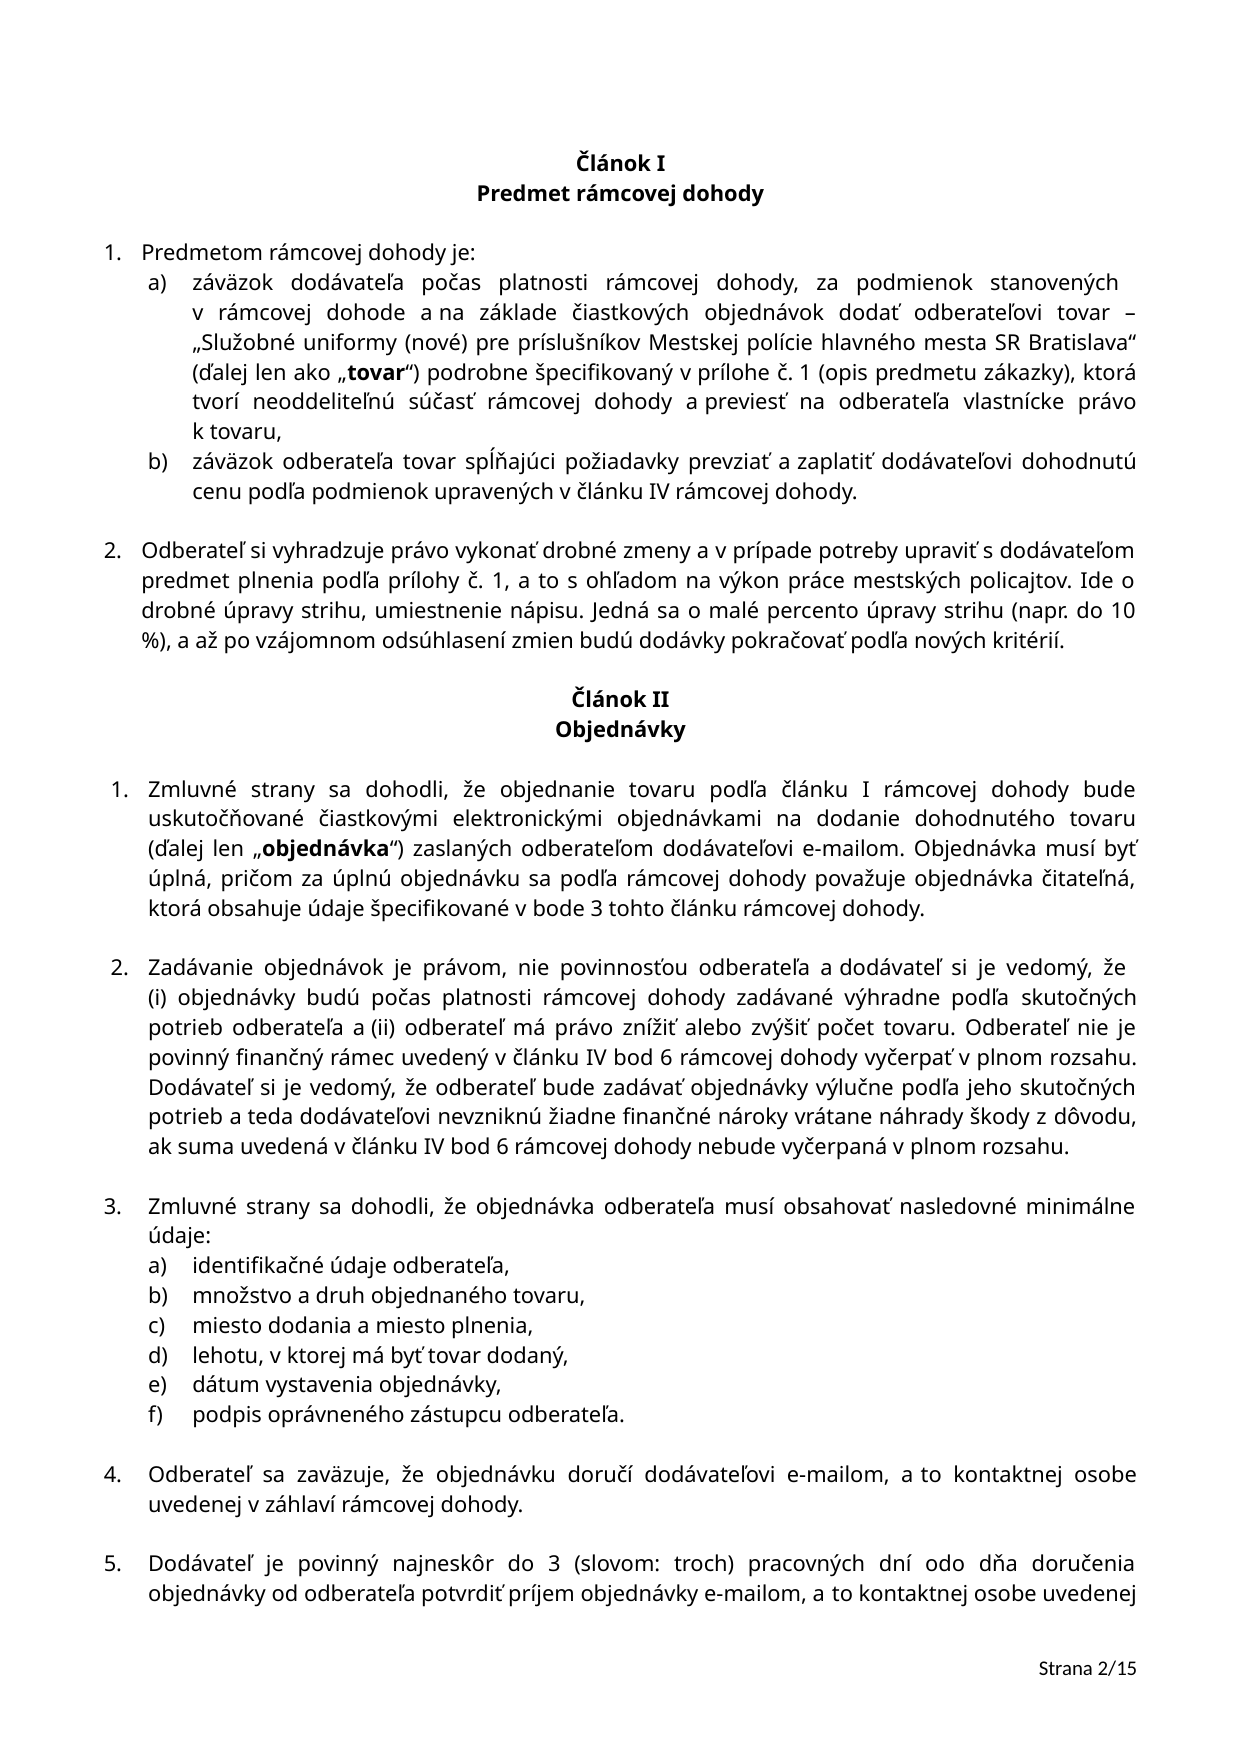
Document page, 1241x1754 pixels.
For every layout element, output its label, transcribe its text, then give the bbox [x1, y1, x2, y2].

text Objednávky [103, 714, 1137, 744]
list podpis oprávneného zástupcu odberateľa. [148, 1399, 1137, 1429]
list Predmetom rámcovej dohody je: [103, 237, 1137, 267]
list záväzok dodávateľa počas platnosti rámcovej dohody, za podmienok stanovených v rámcovej dohode a na základe čiastkových objednávok dodať odberateľovi tovar – „Služobné uniformy (nové) pre príslušníkov Mestskej polície hlavného mesta SR Bratislava“ (ďalej len ako „tovar“) podrobne špecifikovaný v prílohe č. 1 (opis predmetu zákazky), ktorá tvorí neoddeliteľnú súčasť rámcovej dohody a previesť na odberateľa vlastnícke právo k tovaru, [148, 267, 1137, 446]
list záväzok odberateľa tovar spĺňajúci požiadavky prevziať a zaplatiť dodávateľovi dohodnutú cenu podľa podmienok upravených v článku IV rámcovej dohody. [148, 446, 1137, 506]
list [103, 1548, 1137, 1608]
list Zmluvné strany sa dohodli, že objednávka odberateľa musí obsahovať nasledovné minimálne údaje: [103, 1191, 1137, 1250]
text Článok I [103, 148, 1137, 178]
list dátum vystavenia objednávky, [148, 1369, 1137, 1399]
list identifikačné údaje odberateľa, [148, 1250, 1137, 1280]
list Zmluvné strany sa dohodli, že objednanie tovaru podľa článku I rámcovej dohody bude uskutočňované čiastkovými elektronickými objednávkami na dodanie dohodnutého tovaru (ďalej len „objednávka“) zaslaných odberateľom dodávateľovi e-mailom. Objednávka musí byť úplná, pričom za úplnú objednávku sa podľa rámcovej dohody považuje objednávka čitateľná, ktorá obsahuje údaje špecifikované v bode 3 tohto článku rámcovej dohody. [110, 774, 1137, 923]
list miesto dodania a miesto plnenia, [148, 1310, 1137, 1340]
list Zadávanie objednávok je právom, nie povinnosťou odberateľa a dodávateľ si je vedomý, že (i) objednávky budú počas platnosti rámcovej dohody zadávané výhradne podľa skutočných potrieb odberateľa a (ii) odberateľ má právo znížiť alebo zvýšiť počet tovaru. Odberateľ nie je povinný finančný rámec uvedený v článku IV bod 6 rámcovej dohody vyčerpať v plnom rozsahu. Dodávateľ si je vedomý, že odberateľ bude zadávať objednávky výlučne podľa jeho skutočných potrieb a teda dodávateľovi nevzniknú žiadne finančné nároky vrátane náhrady škody z dôvodu, ak suma uvedená v článku IV bod 6 rámcovej dohody nebude vyčerpaná v plnom rozsahu. [110, 952, 1137, 1161]
list lehotu, v ktorej má byť tovar dodaný, [148, 1340, 1137, 1369]
text Článok II [103, 684, 1137, 714]
text Predmet rámcovej dohody [103, 178, 1137, 208]
list množstvo a druh objednaného tovaru, [148, 1280, 1137, 1310]
list Odberateľ si vyhradzuje právo vykonať drobné zmeny a v prípade potreby upraviť s dodávateľom predmet plnenia podľa prílohy č. 1, a to s ohľadom na výkon práce mestských policajtov. Ide o drobné úpravy strihu, umiestnenie nápisu. Jedná sa o malé percento úpravy strihu (napr. do 10 %), a až po vzájomnom odsúhlasení zmien budú dodávky pokračovať podľa nových kritérií. [103, 535, 1137, 654]
list Odberateľ sa zaväzuje, že objednávku doručí dodávateľovi e-mailom, a to kontaktnej osobe uvedenej v záhlaví rámcovej dohody. [103, 1459, 1137, 1518]
